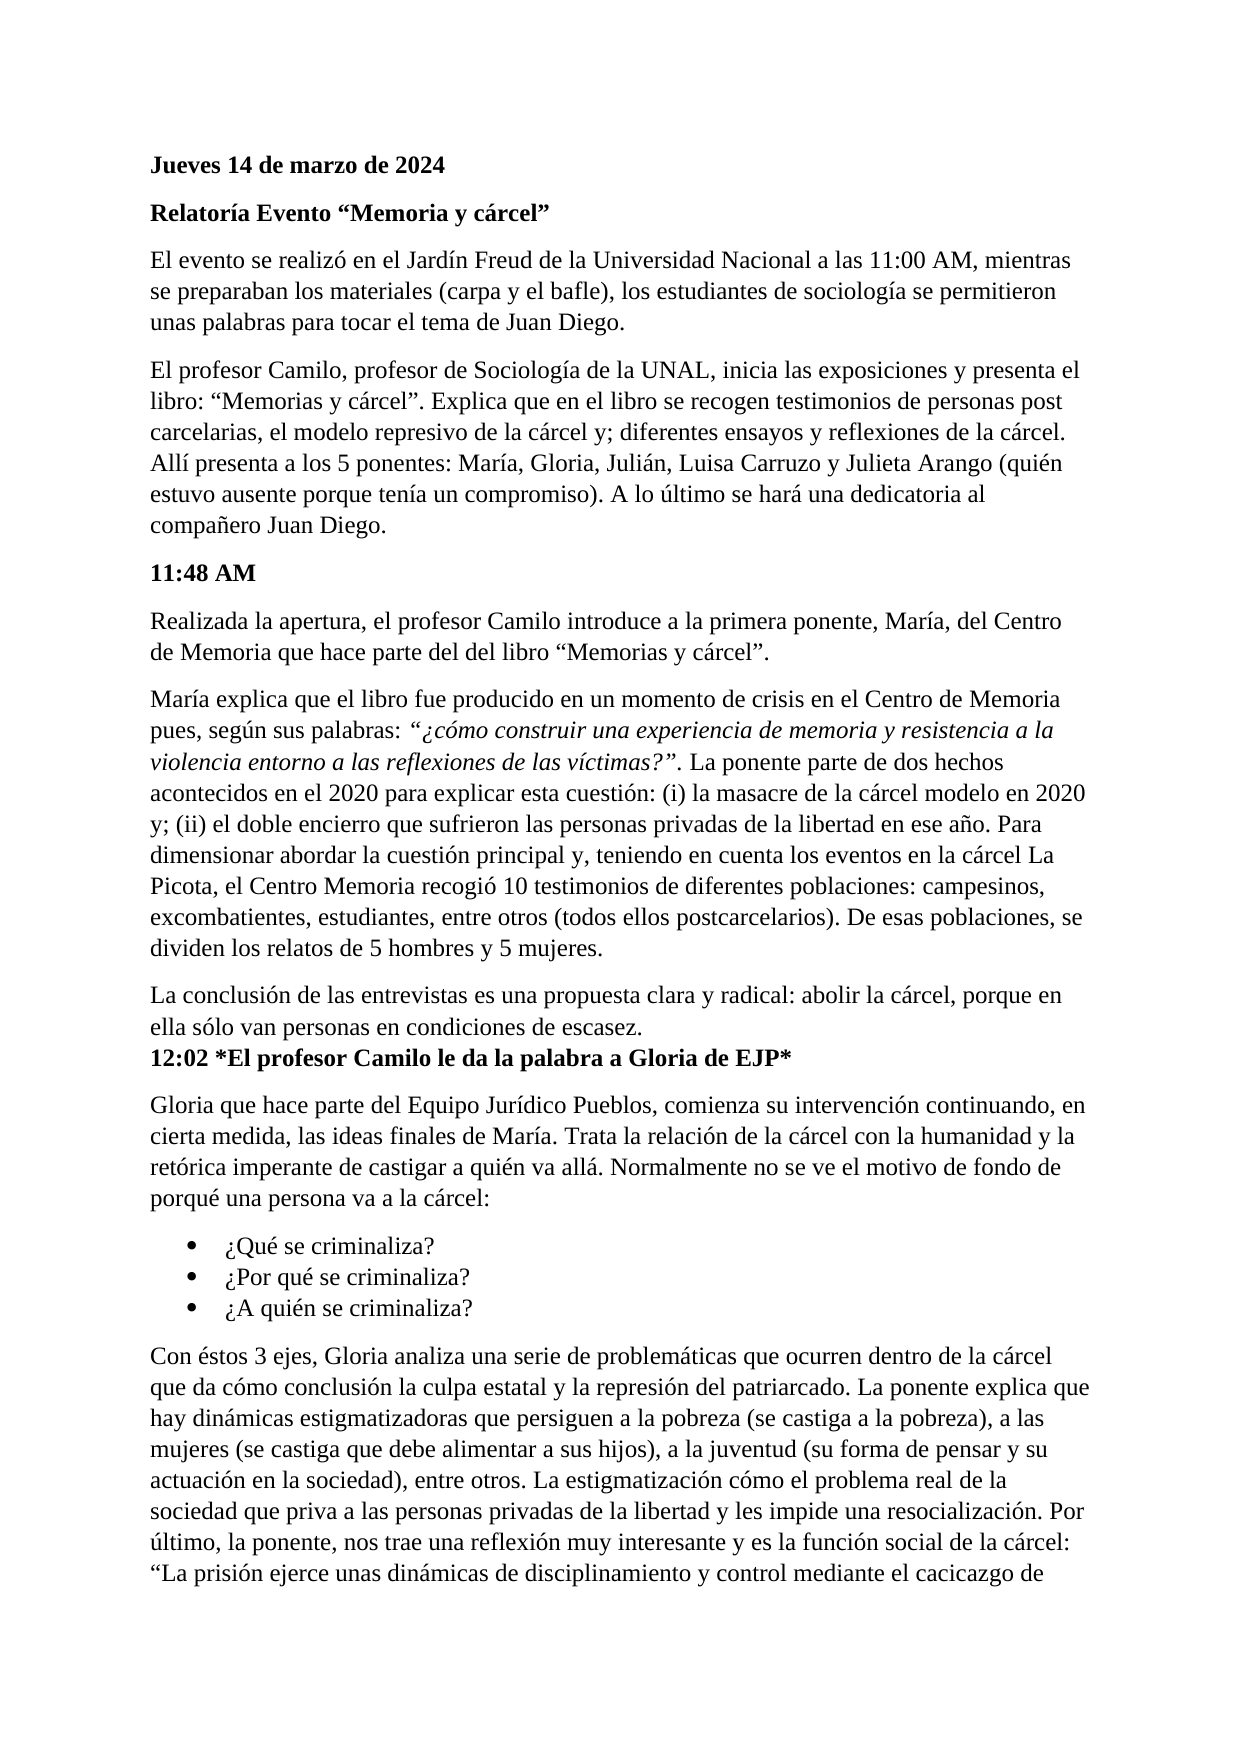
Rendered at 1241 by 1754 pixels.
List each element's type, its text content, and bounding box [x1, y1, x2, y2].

text María explica que el libro fue producido en un momento de crisis en el Centro de Memoria pues, según sus palabras: “¿cómo construir una experiencia de memoria y resistencia a la violencia entorno a las reflexiones de las víctimas?”. La ponente parte de dos hechos acontecidos en el 2020 para explicar esta cuestión: (i) la masacre de la cárcel modelo en 2020 y; (ii) el doble encierro que sufrieron las personas privadas de la libertad en ese año. Para dimensionar abordar la cuestión principal y, teniendo en cuenta los eventos en la cárcel La Picota, el Centro Memoria recogió 10 testimonios de diferentes poblaciones: campesinos, excombatientes, estudiantes, entre otros (todos ellos postcarcelarios). De esas poblaciones, se dividen los relatos de 5 hombres y 5 mujeres. [150, 684, 1090, 962]
text Jueves 14 de marzo de 2024 [150, 150, 1090, 179]
text Gloria que hace parte del Equipo Jurídico Pueblos, comienza su intervención continuando, en cierta medida, las ideas finales de María. Trata la relación de la cárcel con la humanidad y la retórica imperante de castigar a quién va allá. Normalmente no se ve el motivo de fondo de porqué una persona va a la cárcel: [150, 1090, 1090, 1212]
list ¿Por qué se criminaliza? [187, 1262, 1090, 1291]
text El profesor Camilo, profesor de Sociología de la UNAL, inicia las exposiciones y presenta el libro: “Memorias y cárcel”. Explica que en el libro se recogen testimonios de personas post carcelarias, el modelo represivo de la cárcel y; diferentes ensayos y reflexiones de la cárcel. Allí presenta a los 5 ponentes: María, Gloria, Julián, Luisa Carruzo y Julieta Arango (quién estuvo ausente porque tenía un compromiso). A lo último se hará una dedicatoria al compañero Juan Diego. [150, 355, 1090, 539]
text Realizada la apertura, el profesor Camilo introduce a la primera ponente, María, del Centro de Memoria que hace parte del del libro “Memorias y cárcel”. [150, 606, 1090, 666]
text 11:48 AM [150, 558, 1090, 587]
list ¿A quién se criminaliza? [187, 1293, 1090, 1322]
text El evento se realizó en el Jardín Freud de la Universidad Nacional a las 11:00 AM, mientras se preparaban los materiales (carpa y el bafle), los estudiantes de sociología se permitieron unas palabras para tocar el tema de Juan Diego. [150, 245, 1090, 336]
list ¿Qué se criminaliza? [187, 1231, 1090, 1260]
text La conclusión de las entrevistas es una propuesta clara y radical: abolir la cárcel, porque en ella sólo van personas en condiciones de escasez. 12:02 *El profesor Camilo le da la palabra a Gloria de EJP* [150, 981, 1090, 1071]
text Relatoría Evento “Memoria y cárcel” [150, 198, 1090, 226]
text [150, 1341, 1090, 1587]
